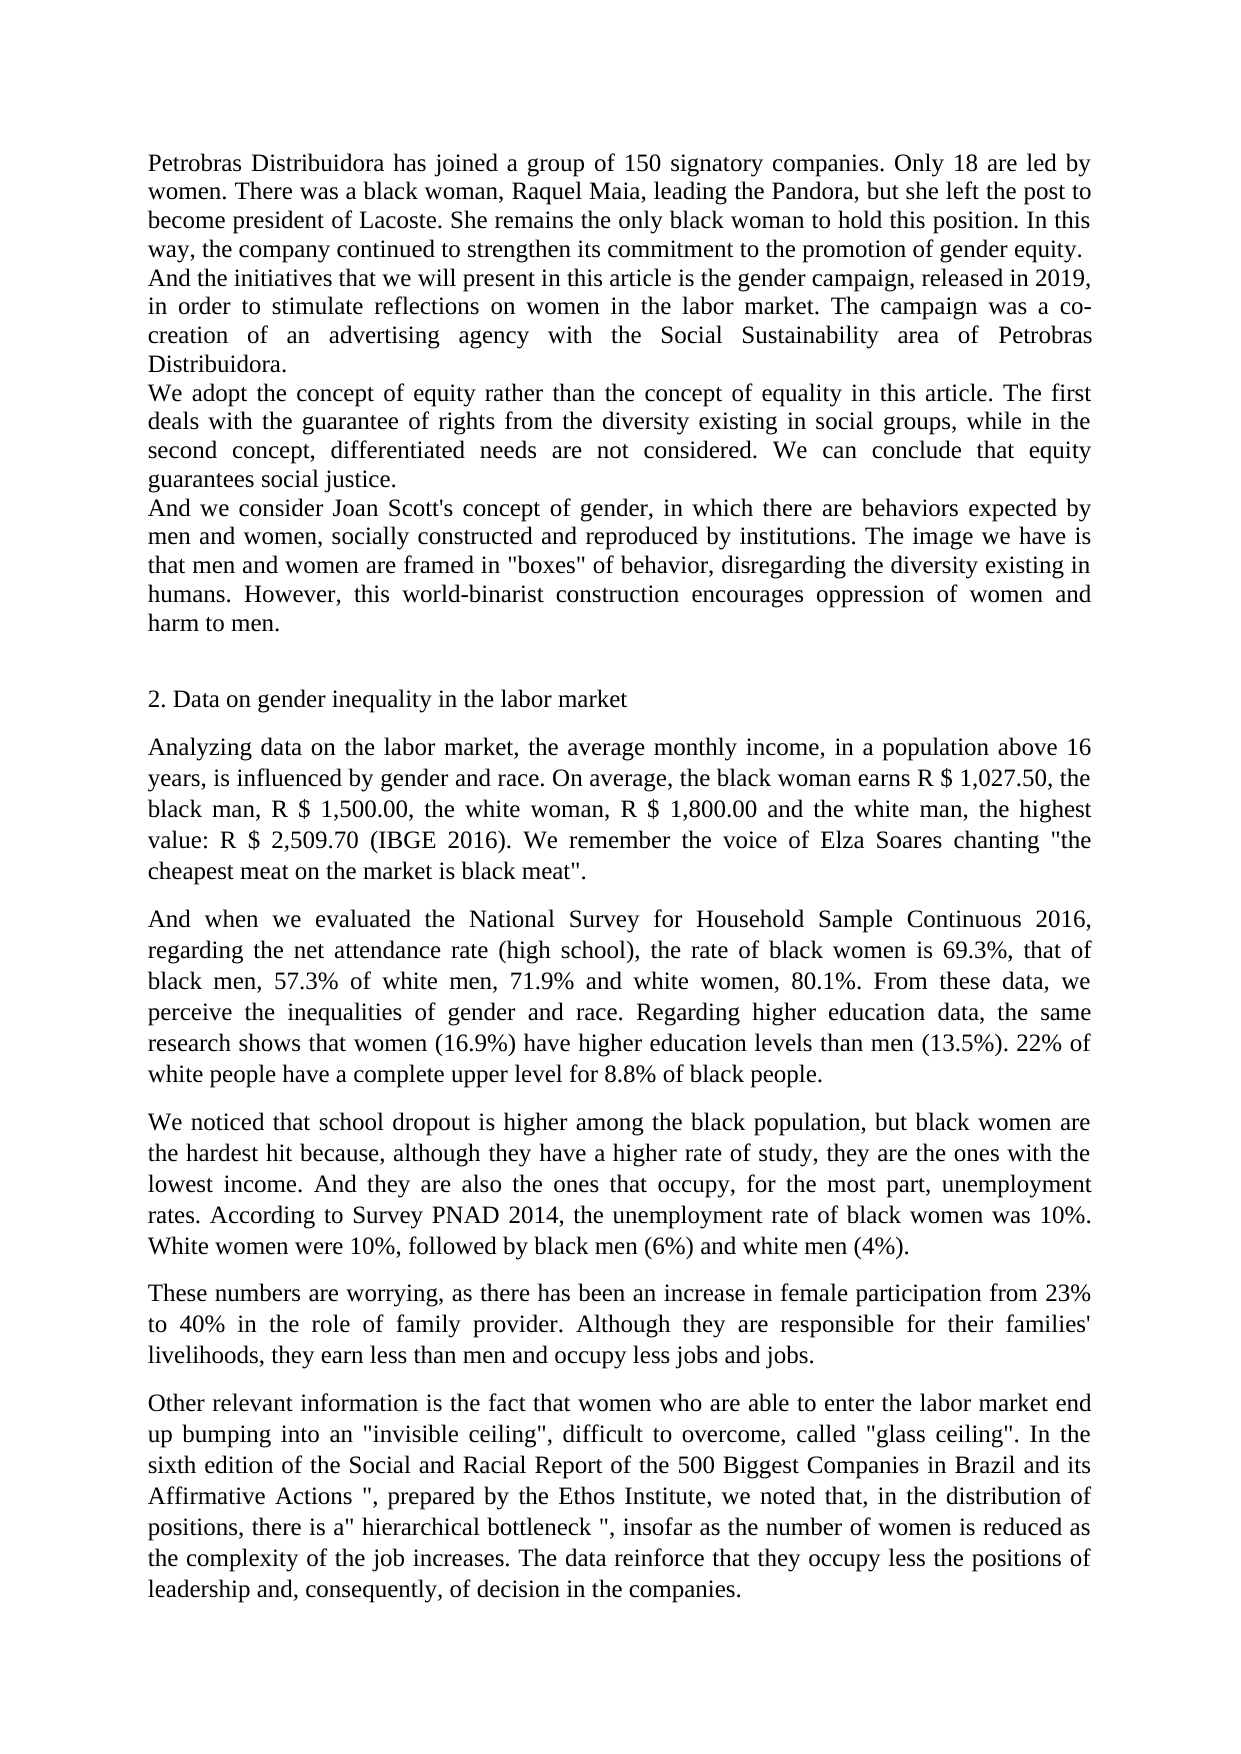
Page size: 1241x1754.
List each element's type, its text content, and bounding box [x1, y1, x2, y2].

text And the initiatives that we will present in this article is the gender campaign, released in 2019, in order to stimulate reflections on women in the labor market. The campaign was a co-creation of an advertising agency with the Social Sustainability area of ​​Petrobras Distribuidora. [148, 263, 1092, 378]
text 2. Data on gender inequality in the labor market [148, 684, 1092, 713]
text These numbers are worrying, as there has been an increase in female participation from 23% to 40% in the role of family provider. Although they are responsible for their families' livelihoods, they earn less than men and occupy less jobs and jobs. [148, 1278, 1092, 1369]
text Petrobras Distribuidora has joined a group of 150 signatory companies. Only 18 are led by women. There was a black woman, Raquel Maia, leading the Pandora, but she left the post to become president of Lacoste. She remains the only black woman to hold this position. In this way, the company continued to strengthen its commitment to the promotion of gender equity. [148, 148, 1092, 263]
text We noticed that school dropout is higher among the black population, but black women are the hardest hit because, although they have a higher rate of study, they are the ones with the lowest income. And they are also the ones that occupy, for the most part, unemployment rates. According to Survey PNAD 2014, the unemployment rate of black women was 10%. White women were 10%, followed by black men (6%) and white men (4%). [148, 1107, 1092, 1259]
text And when we evaluated the National Survey for Household Sample Continuous 2016, regarding the net attendance rate (high school), the rate of black women is 69.3%, that of black men, 57.3% of white men, 71.9% and white women, 80.1%. From these data, we perceive the inequalities of gender and race. Regarding higher education data, the same research shows that women (16.9%) have higher education levels than men (13.5%). 22% of white people have a complete upper level for 8.8% of black people. [148, 904, 1092, 1088]
text Other relevant information is the fact that women who are able to enter the labor market end up bumping into an "invisible ceiling", difficult to overcome, called "glass ceiling". In the sixth edition of the Social and Racial Report of the 500 Biggest Companies in Brazil and its Affirmative Actions ", prepared by the Ethos Institute, we noted that, in the distribution of positions, there is a" hierarchical bottleneck ", insofar as the number of women is reduced as the complexity of the job increases. The data reinforce that they occupy less the positions of leadership and, consequently, of decision in the companies. [148, 1388, 1092, 1603]
text And we consider Joan Scott's concept of gender, in which there are behaviors expected by men and women, socially constructed and reproduced by institutions. The image we have is that men and women are framed in "boxes" of behavior, disregarding the diversity existing in humans. However, this world-binarist construction encourages oppression of women and harm to men. [148, 493, 1092, 636]
text Analyzing data on the labor market, the average monthly income, in a population above 16 years, is influenced by gender and race. On average, the black woman earns R $ 1,027.50, the black man, R $ 1,500.00, the white woman, R $ 1,800.00 and the white man, the highest value: R $ 2,509.70 (IBGE 2016). We remember the voice of Elza Soares chanting "the cheapest meat on the market is black meat". [148, 732, 1092, 885]
text We adopt the concept of equity rather than the concept of equality in this article. The first deals with the guarantee of rights from the diversity existing in social groups, while in the second concept, differentiated needs are not considered. We can conclude that equity guarantees social justice. [148, 378, 1092, 493]
